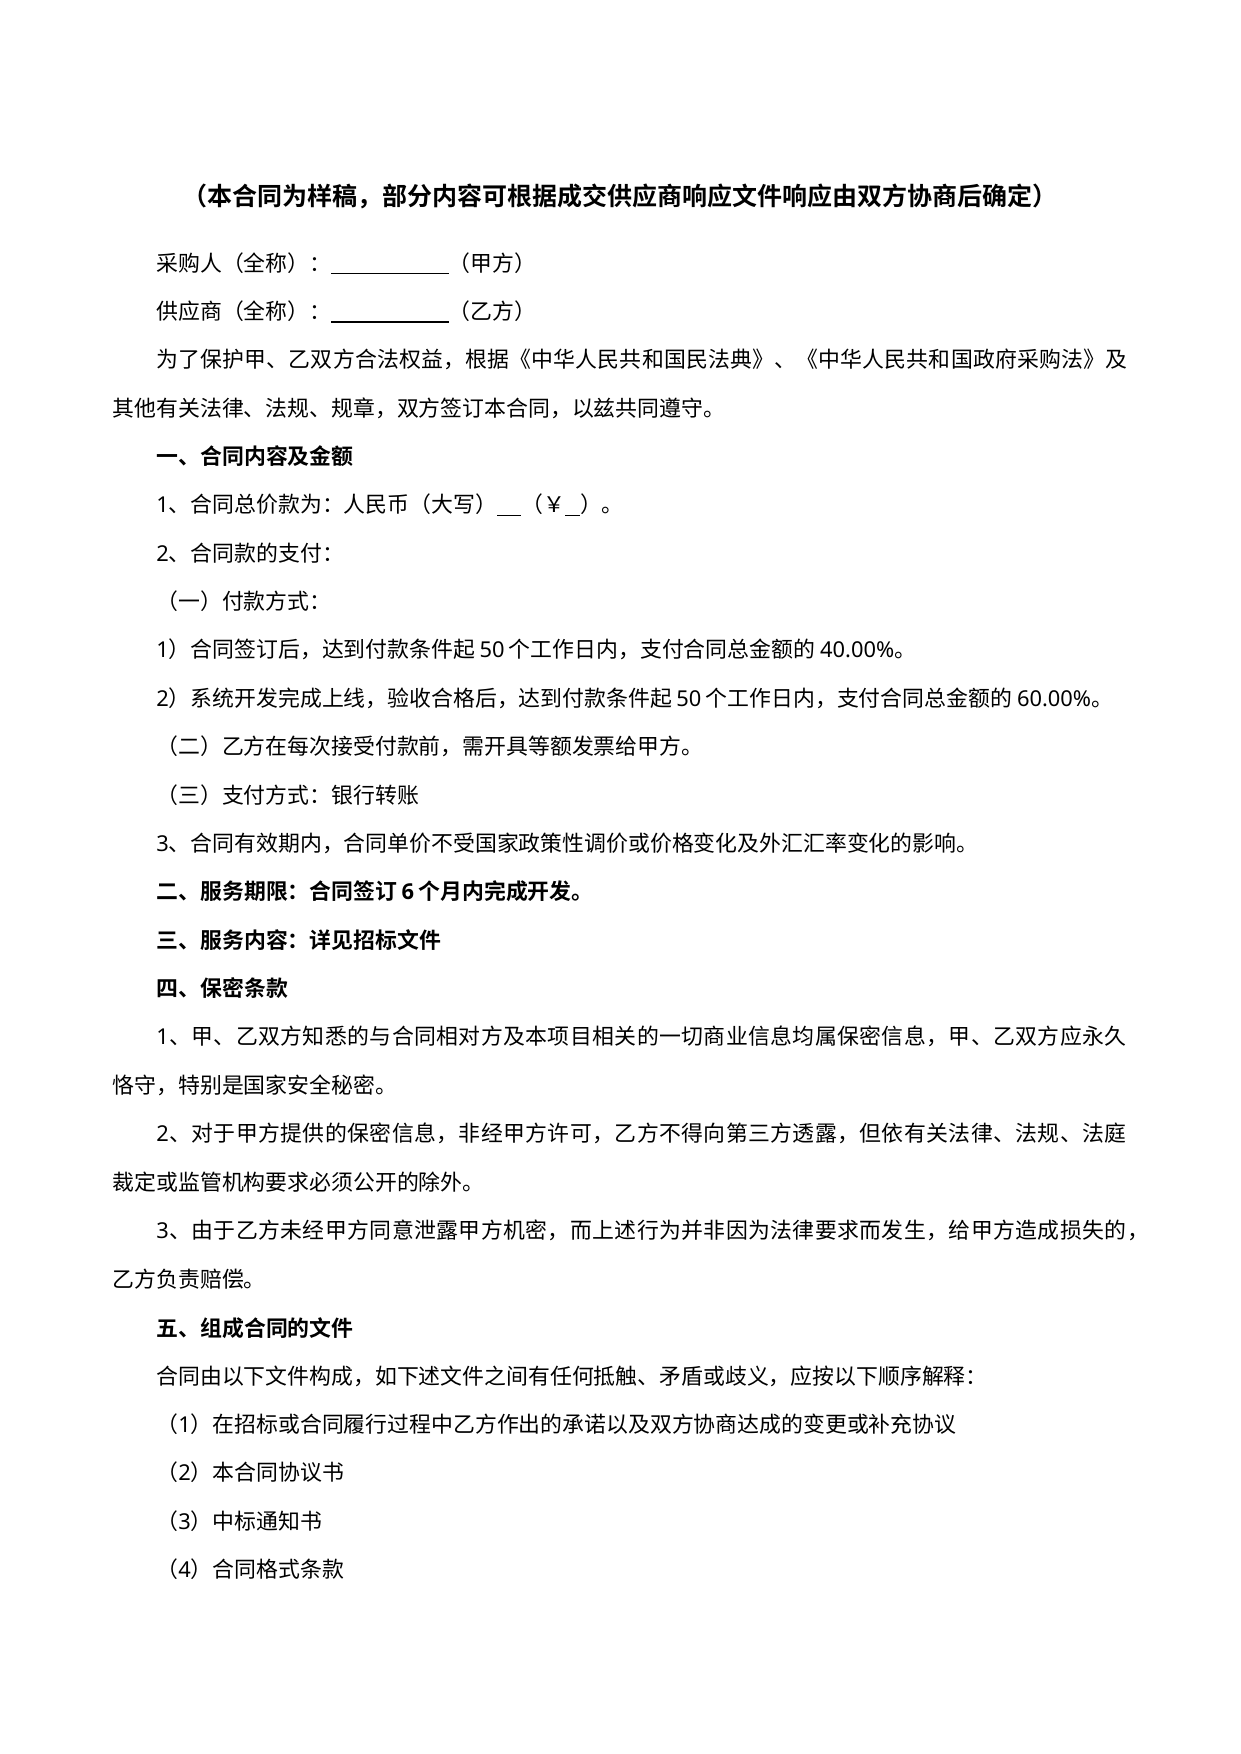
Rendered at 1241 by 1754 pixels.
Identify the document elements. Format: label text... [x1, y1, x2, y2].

text 二、服务期限：合同签订6个月内完成开发。 [112, 874, 1128, 906]
text 采购人（全称）： （甲方） [112, 245, 1128, 278]
text 一、合同内容及金额 [112, 439, 1128, 471]
text 为了保护甲、乙双方合法权益，根据《中华人民共和国民法典》、《中华人民共和国政府采购法》及其他有关法律、法规、规章，双方签订本合同，以兹共同遵守。 [112, 342, 1128, 423]
text 2）系统开发完成上线，验收合格后，达到付款条件起50个工作日内，支付合同总金额的 60.00%。 [112, 681, 1128, 713]
text （4）合同格式条款 [112, 1552, 1128, 1584]
text 供应商（全称）： （乙方） [112, 293, 1128, 326]
text 1、甲、乙双方知悉的与合同相对方及本项目相关的一切商业信息均属保密信息，甲、乙双方应永久恪守，特别是国家安全秘密。 [112, 1019, 1128, 1100]
text 五、组成合同的文件 [112, 1310, 1128, 1343]
text （1）在招标或合同履行过程中乙方作出的承诺以及双方协商达成的变更或补充协议 [112, 1407, 1128, 1439]
text 3、合同有效期内，合同单价不受国家政策性调价或价格变化及外汇汇率变化的影响。 [112, 826, 1128, 858]
text 2、对于甲方提供的保密信息，非经甲方许可，乙方不得向第三方透露，但依有关法律、法规、法庭裁定或监管机构要求必须公开的除外。 [112, 1116, 1128, 1197]
list 服务内容：详见招标文件 [112, 922, 1128, 955]
text （3）中标通知书 [112, 1503, 1128, 1536]
text 1、合同总价款为：人民币（大写） （￥ ）。 [156, 487, 1128, 520]
text 3、由于乙方未经甲方同意泄露甲方机密，而上述行为并非因为法律要求而发生，给甲方造成损失的，乙方负责赔偿。 [112, 1213, 1128, 1294]
text （一）付款方式： [112, 584, 1128, 616]
text （本合同为样稿，部分内容可根据成交供应商响应文件响应由双方协商后确定） [112, 162, 1128, 227]
text 合同由以下文件构成，如下述文件之间有任何抵触、矛盾或歧义，应按以下顺序解释： [112, 1358, 1128, 1391]
list 保密条款 [112, 971, 1128, 1003]
text （2）本合同协议书 [112, 1455, 1128, 1488]
text （二）乙方在每次接受付款前，需开具等额发票给甲方。 [112, 729, 1128, 761]
text （三）支付方式：银行转账 [112, 777, 1128, 810]
text 2、合同款的支付： [112, 536, 1128, 568]
text 1）合同签订后，达到付款条件起50个工作日内，支付合同总金额的 40.00%。 [112, 632, 1128, 665]
